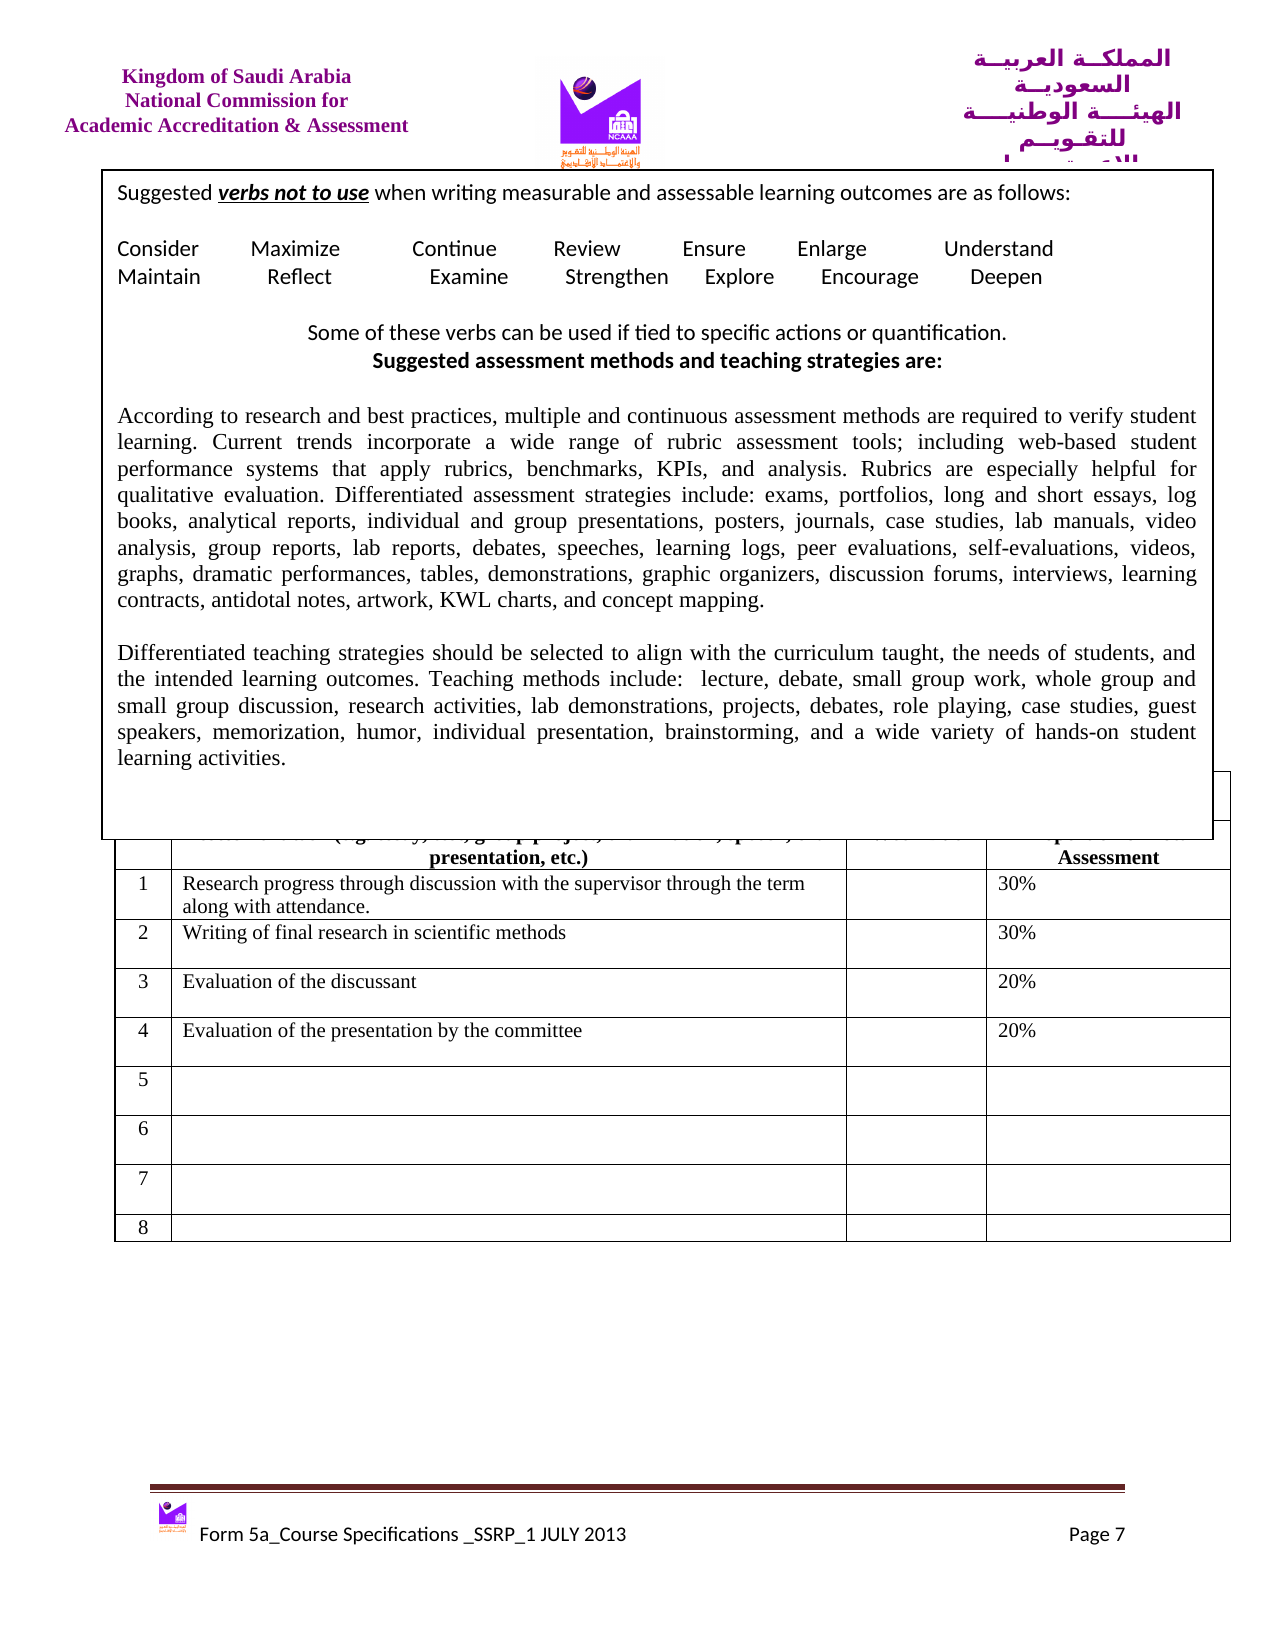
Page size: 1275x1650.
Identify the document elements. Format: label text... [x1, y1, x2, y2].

table_cell [172, 1165, 846, 1213]
table_cell 3 [116, 969, 171, 1017]
table_cell [987, 1116, 1230, 1164]
picture [150, 1495, 195, 1541]
table_cell [116, 840, 171, 869]
table_cell Evaluation of the presentation by the committee [172, 1018, 846, 1066]
table_cell [847, 1165, 986, 1213]
table_cell [847, 969, 986, 1017]
table_cell [847, 1215, 986, 1241]
table_cell [847, 1018, 986, 1066]
table_cell 20% [987, 969, 1230, 1017]
table_cell [172, 1067, 846, 1115]
table_cell [847, 920, 986, 968]
table_cell 30% [987, 920, 1230, 968]
table_cell [847, 1067, 986, 1115]
table_cell Assessment task (e.g. essay, test, group project, examination, speech, oral presentation, etc.) [172, 840, 846, 869]
table_cell Week Due [847, 840, 986, 869]
table_cell 1 [116, 870, 171, 918]
picture [534, 56, 666, 169]
table_cell [987, 1215, 1230, 1241]
table_cell [987, 1165, 1230, 1213]
table_cell 8 [116, 1215, 171, 1241]
table_cell [987, 1067, 1230, 1115]
table_cell [847, 870, 986, 918]
table_cell [172, 1215, 846, 1241]
table_cell Evaluation of the discussant [172, 969, 846, 1017]
table_cell 30% [987, 870, 1230, 918]
table_cell 7 [116, 1165, 171, 1213]
table_cell 20% [987, 1018, 1230, 1066]
table_cell [172, 1116, 846, 1164]
table_cell 5 [116, 1067, 171, 1115]
table_cell 4 [116, 1018, 171, 1066]
table_cell Research progress through discussion with the supervisor through the term along with attendance. [172, 870, 846, 918]
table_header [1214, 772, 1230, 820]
table_cell 6 [116, 1116, 171, 1164]
table_cell Proportion of Total Assessment [987, 821, 1230, 869]
table_cell 2 [116, 920, 171, 968]
table_cell [847, 1116, 986, 1164]
table_cell Writing of final research in scientific methods [172, 920, 846, 968]
